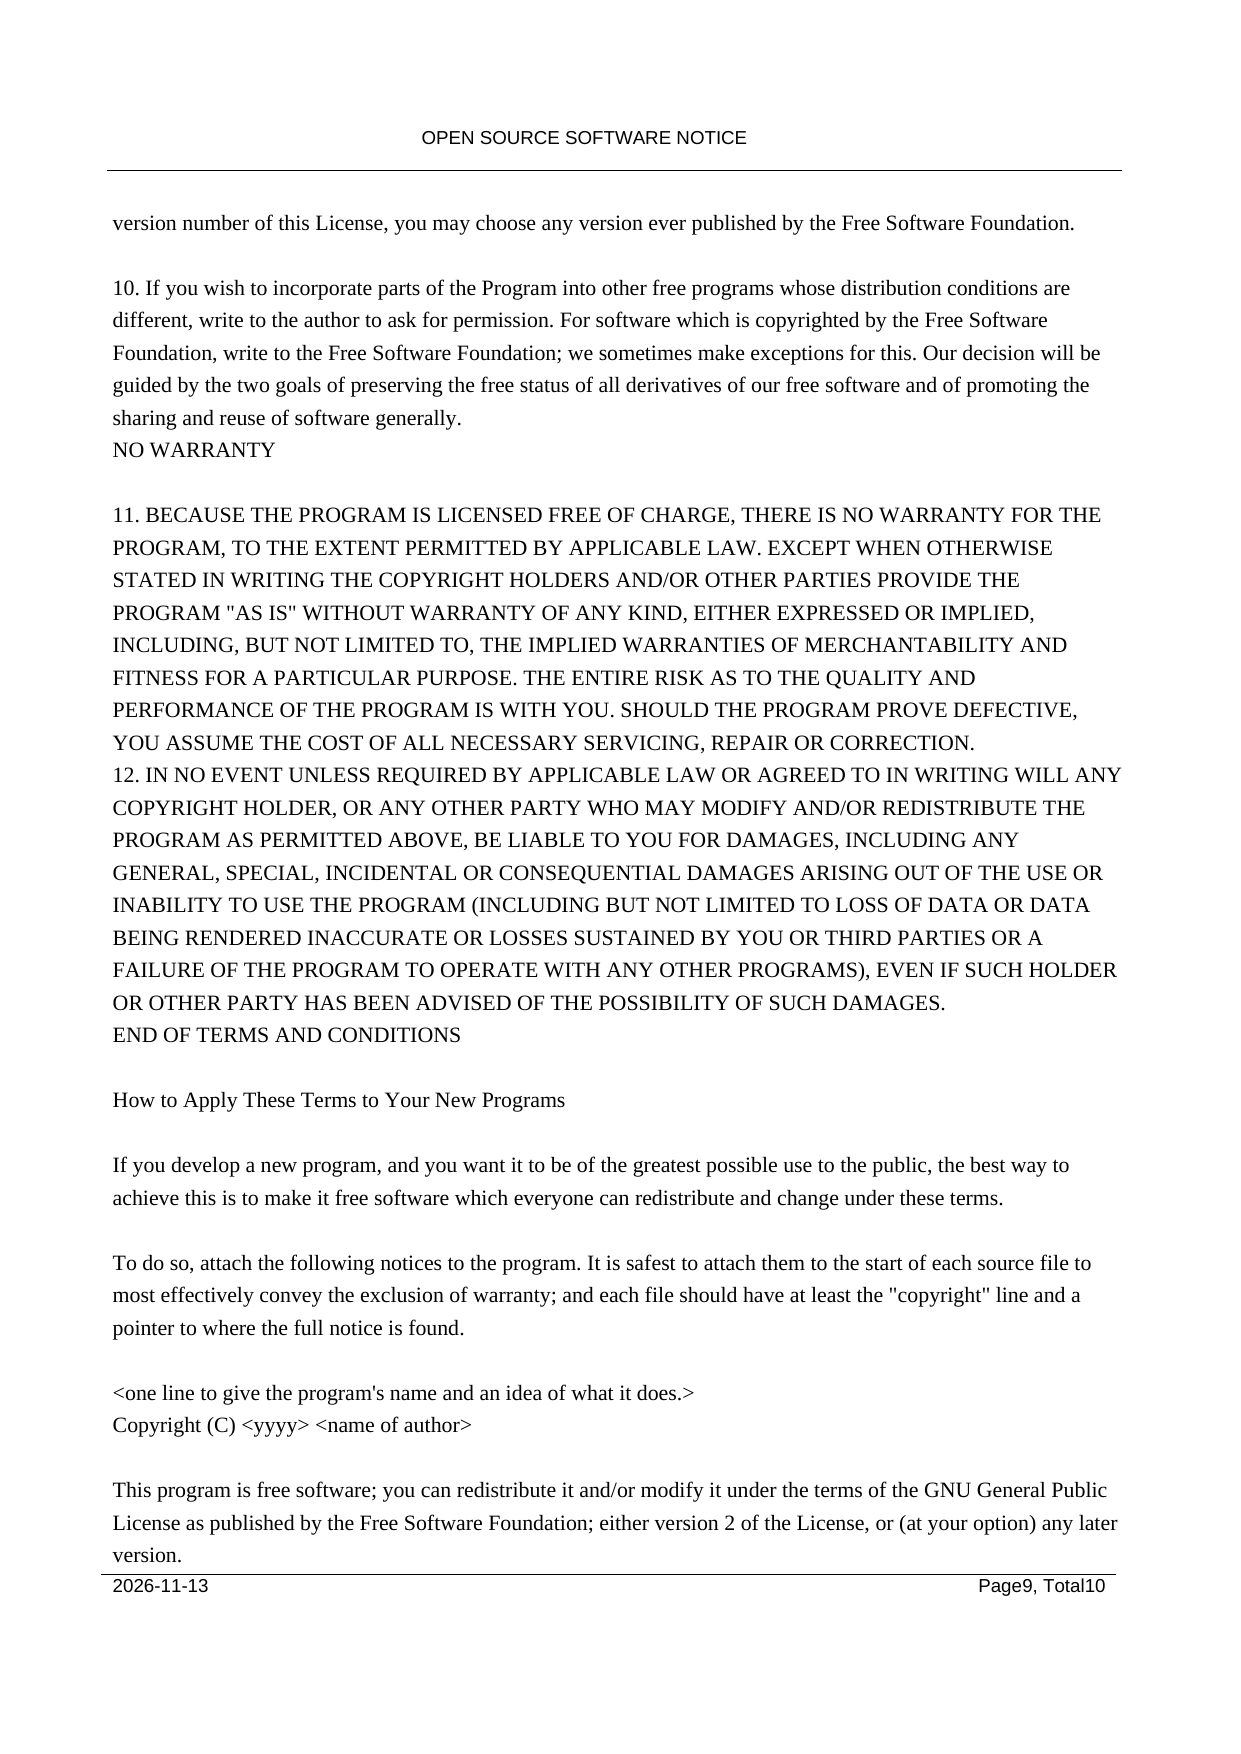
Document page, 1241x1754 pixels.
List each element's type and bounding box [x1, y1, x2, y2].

text [112, 206, 1128, 1571]
